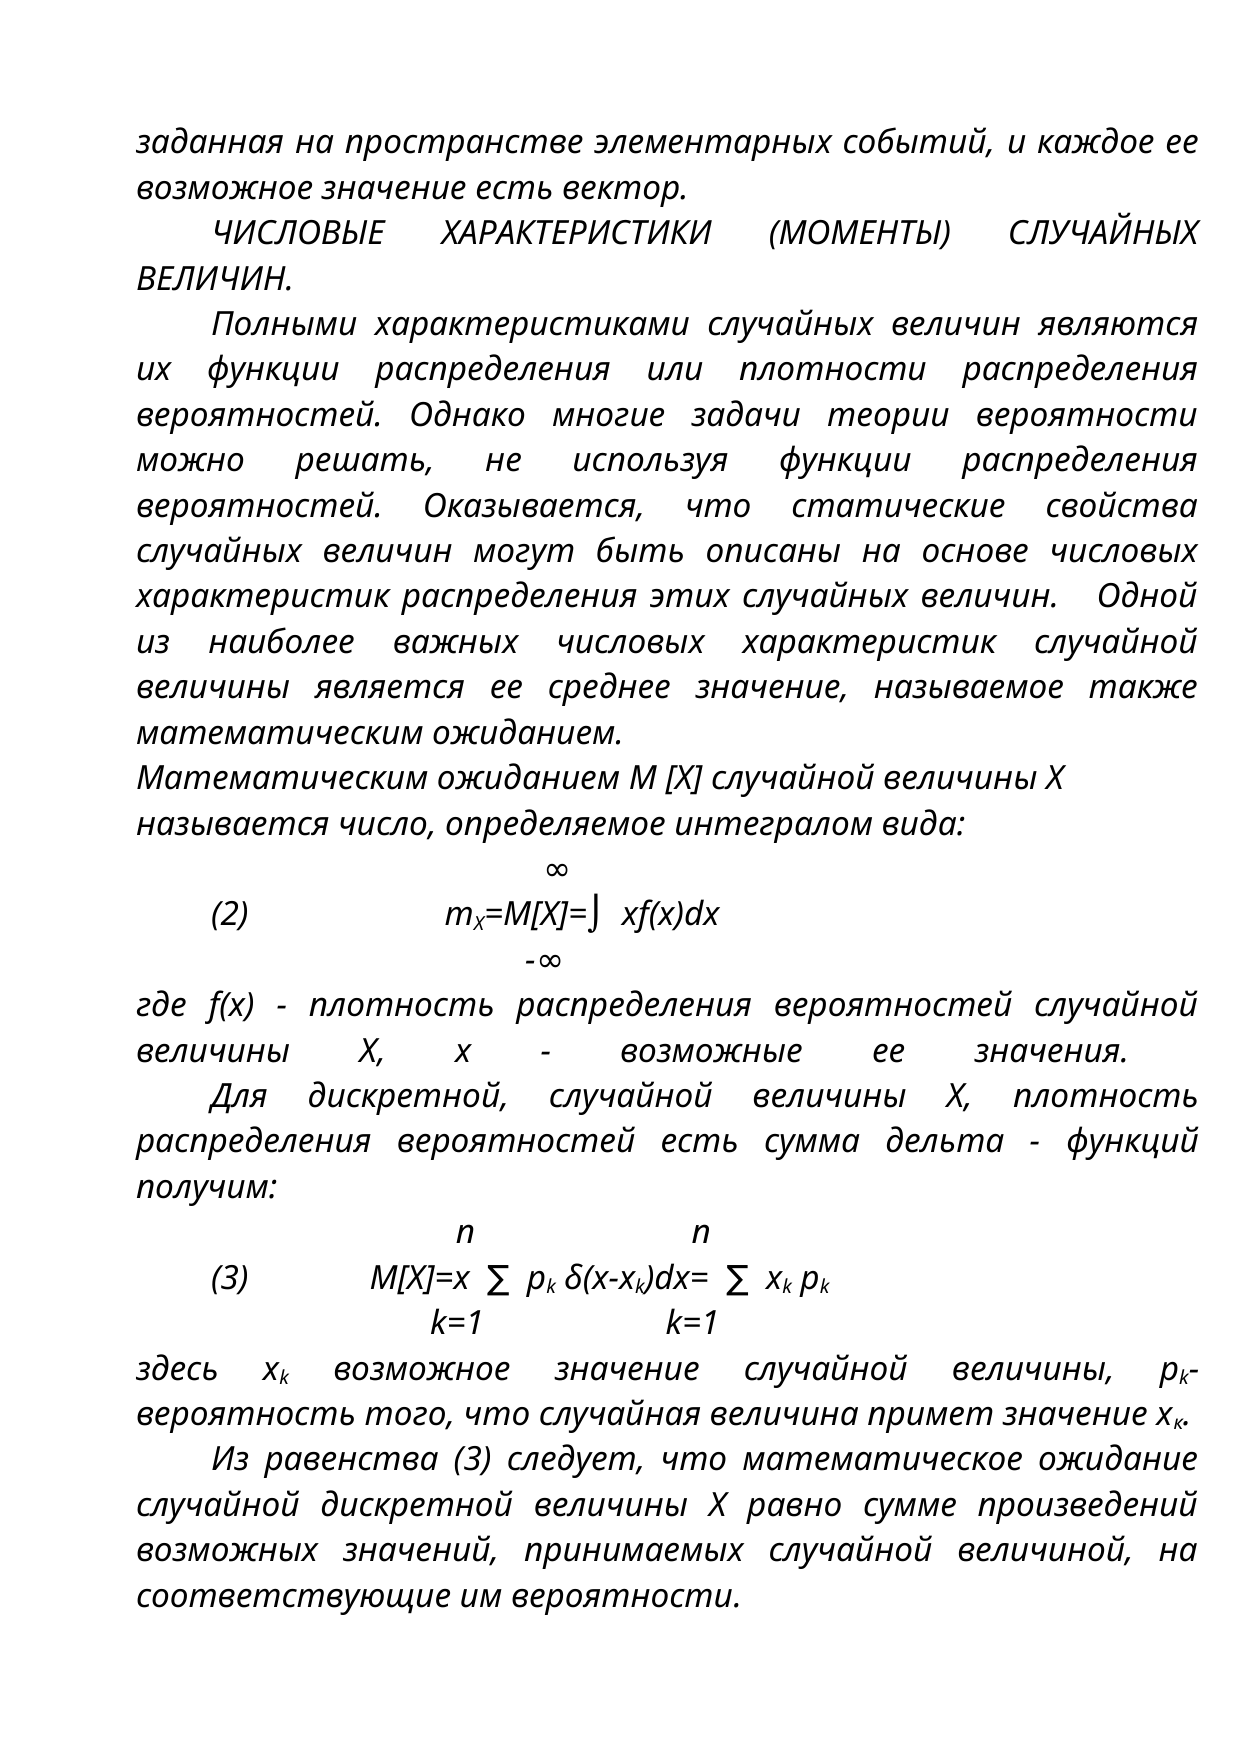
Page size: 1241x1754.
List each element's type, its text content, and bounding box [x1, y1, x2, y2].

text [136, 118, 1199, 209]
text -∞ [136, 936, 1199, 981]
text ЧИСЛОВЫЕ ХАРАКТЕРИСТИКИ (МОМЕНТЫ) СЛУЧАЙНЫХ ВЕЛИЧИН. Полными характеристиками случайных величин являются их функции распределения или плотности распределения вероятностей. Однако многие задачи теории вероятности можно решать, не используя функции распределения вероятностей. Оказывается, что статические свойства случайных величин могут быть описаны на основе числовых характеристик распределения этих случайных величин. Одной из наиболее важных числовых характеристик случайной величины является ее среднее значение, называемое также математическим ожиданием. [136, 209, 1199, 754]
text k=1 k=1 [136, 1299, 1199, 1344]
text здесь хk возможное значение случайной величины, pk- вероятность того, что случайная величина примет значение хк. [136, 1344, 1199, 1435]
text Из равенства (3) следует, что математическое ожидание случайной дискретной величины Х равно сумме произведений возможных значений, принимаемых случайной величиной, на соответствующие им вероятности. [136, 1435, 1199, 1617]
text (3) M[X]=x ∑ pk δ(x-xk)dx= ∑ xk pk [136, 1253, 1199, 1299]
text где f(х) - плотность распределения вероятностей случайной величины Х, х - возможные ее значения. Для дискретной, случайной величины Х, плотность распределения вероятностей есть сумма дельта - функций получим: n n [136, 981, 1199, 1253]
text Математическим ожиданием М [Х] случайной величины Х называется число, определяемое интегралом вида: ∞ (2) mX=M[X]=⌡ xf(x)dx [136, 754, 1199, 936]
